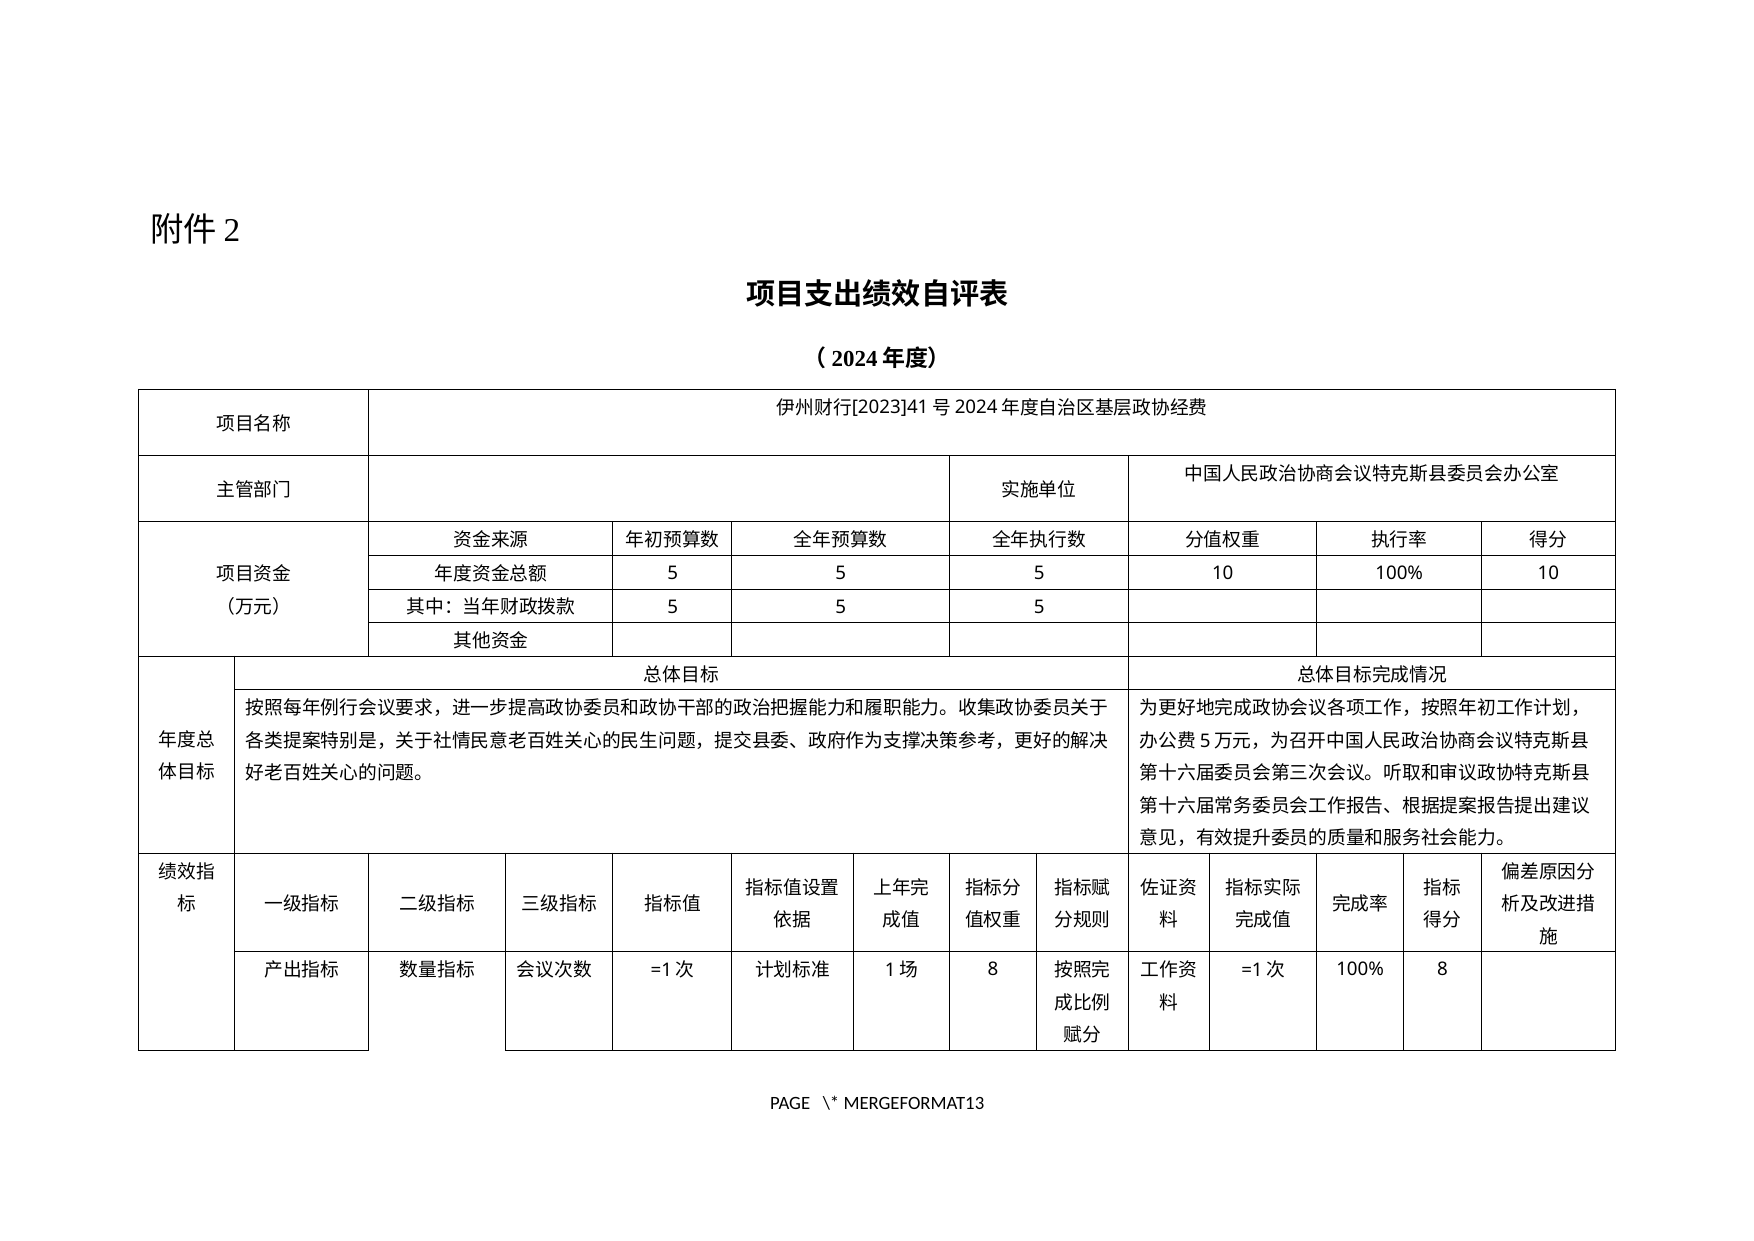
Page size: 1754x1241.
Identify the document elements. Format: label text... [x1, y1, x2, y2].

table_cell 8 [1404, 952, 1481, 1050]
table_cell 5 [950, 590, 1128, 622]
table_cell [1317, 623, 1481, 656]
table_cell 计划标准 [732, 952, 853, 1050]
table_cell [369, 456, 949, 521]
table_cell =1次 [613, 952, 731, 1050]
table_cell 会议次数 [506, 952, 612, 1050]
table_cell [1482, 952, 1615, 1050]
table_cell 数量指标 [369, 952, 505, 1050]
table_cell 总体目标 [235, 657, 1128, 689]
table_cell 产出指标 [235, 952, 368, 1050]
table_cell 指标赋分规则 [1037, 854, 1128, 951]
table_cell 5 [613, 556, 731, 588]
table_header 项目名称 [139, 390, 368, 455]
table_cell 一级指标 [235, 854, 368, 951]
table_cell 得分 [1482, 522, 1615, 554]
table_cell [1317, 590, 1481, 622]
table_cell [1129, 590, 1316, 622]
table_cell 5 [613, 590, 731, 622]
table_cell 绩效指标 [139, 854, 234, 1050]
table_cell 分值权重 [1129, 522, 1316, 554]
table_cell 指标实际完成值 [1210, 854, 1316, 951]
table_cell 按照每年例行会议要求，进一步提高政协委员和政协干部的政治把握能力和履职能力。收集政协委员关于各类提案特别是，关于社情民意老百姓关心的民生问题，提交县委、政府作为支撑决策参考，更好的解决好老百姓关心的问题。 [235, 690, 1128, 853]
table_cell 佐证资料 [1129, 854, 1209, 951]
table_cell 5 [950, 556, 1128, 588]
table_cell 全年预算数 [732, 522, 949, 554]
table_cell 三级指标 [506, 854, 612, 951]
table_cell 10 [1482, 556, 1615, 588]
table_cell 中国人民政治协商会议特克斯县委员会办公室 [1129, 456, 1615, 521]
table_cell 8 [950, 952, 1036, 1050]
table_cell 实施单位 [950, 456, 1128, 521]
table_cell 二级指标 [369, 854, 505, 951]
table_cell [732, 623, 949, 656]
table_cell 年度资金总额 [369, 556, 612, 588]
table_cell 5 [732, 590, 949, 622]
table_cell =1次 [1210, 952, 1316, 1050]
table_cell 偏差原因分析及改进措施 [1482, 854, 1615, 951]
table_cell [613, 623, 731, 656]
text 附件2 [150, 194, 1604, 259]
table_cell 年初预算数 [613, 522, 731, 554]
table_cell 10 [1129, 556, 1316, 588]
table_cell 1场 [854, 952, 949, 1050]
table_cell [1129, 623, 1316, 656]
table_cell [1482, 623, 1615, 656]
table_cell 其中：当年财政拨款 [369, 590, 612, 622]
table_cell 年度总体目标 [139, 657, 234, 853]
table_cell 工作资料 [1129, 952, 1209, 1050]
table_cell 完成率 [1317, 854, 1403, 951]
text （ 2024年度） [150, 324, 1604, 389]
table_cell [1482, 590, 1615, 622]
table_cell 指标值设置依据 [732, 854, 853, 951]
table_cell 指标得分 [1404, 854, 1481, 951]
table_cell 执行率 [1317, 522, 1481, 554]
table_cell 总体目标完成情况 [1129, 657, 1615, 689]
table_cell 上年完成值 [854, 854, 949, 951]
table_cell 按照完成比例赋分 [1037, 952, 1128, 1050]
table_cell 指标分值权重 [950, 854, 1036, 951]
table_cell 项目资金 （万元） [139, 522, 368, 656]
table_cell 为更好地完成政协会议各项工作，按照年初工作计划，办公费5万元，为召开中国人民政治协商会议特克斯县第十六届委员会第三次会议。听取和审议政协特克斯县第十六届常务委员会工作报告、根据提案报告提出建议意见，有效提升委员的质量和服务社会能力。 [1129, 690, 1615, 853]
table_cell [950, 623, 1128, 656]
table_cell 指标值 [613, 854, 731, 951]
table_cell 资金来源 [369, 522, 612, 554]
text 项目支出绩效自评表 [150, 259, 1604, 324]
table_cell 其他资金 [369, 623, 612, 656]
table_cell 全年执行数 [950, 522, 1128, 554]
table_cell 100% [1317, 556, 1481, 588]
table_cell 100% [1317, 952, 1403, 1050]
table_cell 5 [732, 556, 949, 588]
table_cell 主管部门 [139, 456, 368, 521]
table_header 伊州财行[2023]41号2024年度自治区基层政协经费 [369, 390, 1615, 455]
